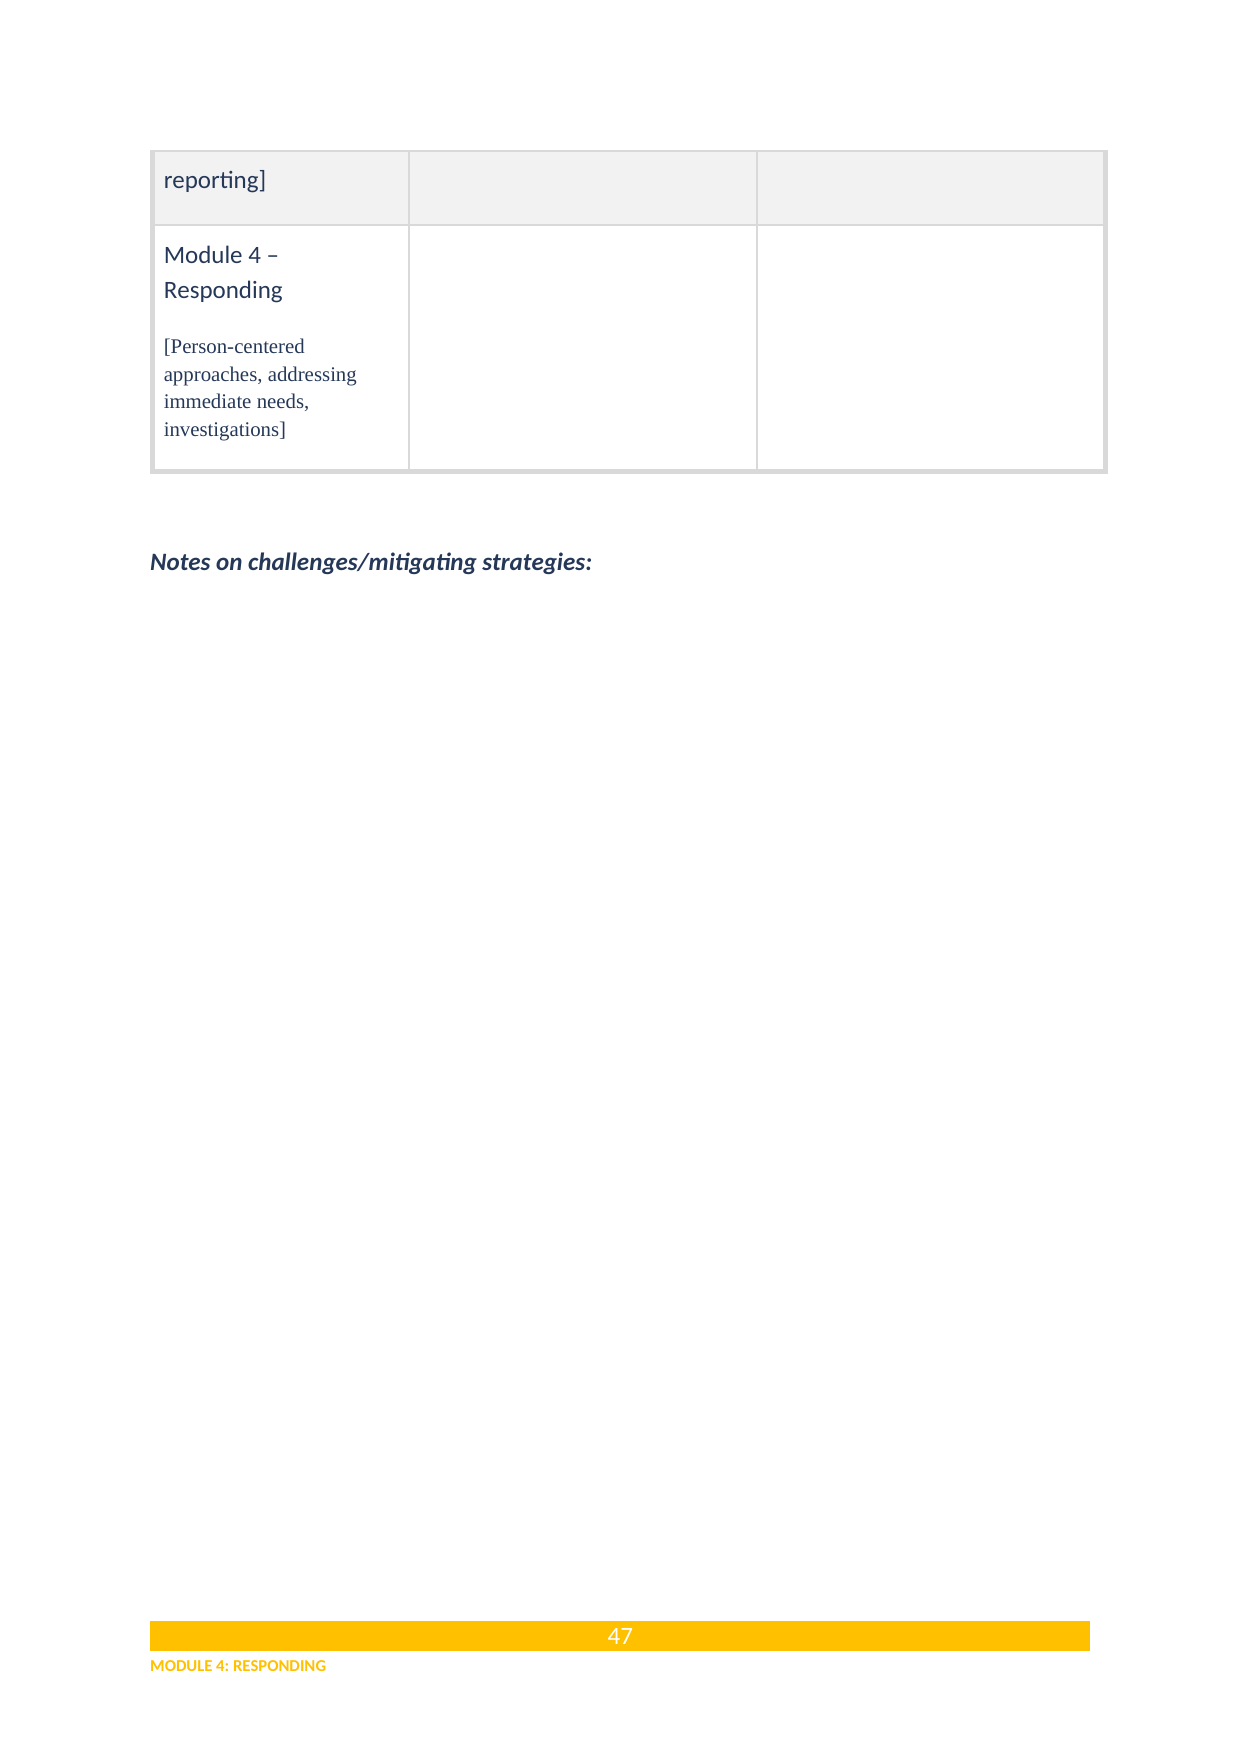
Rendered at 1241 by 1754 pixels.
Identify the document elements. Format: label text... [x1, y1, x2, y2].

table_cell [155, 152, 408, 224]
table_cell [758, 226, 1103, 469]
table_cell [410, 226, 756, 469]
text Notes on challenges/mitigating strategies: [150, 547, 1090, 577]
table_cell [410, 152, 756, 224]
table_cell [758, 152, 1103, 224]
table_cell Module 4 – Responding [Person-centered approaches, addressing immediate needs, investigations] [155, 226, 408, 469]
